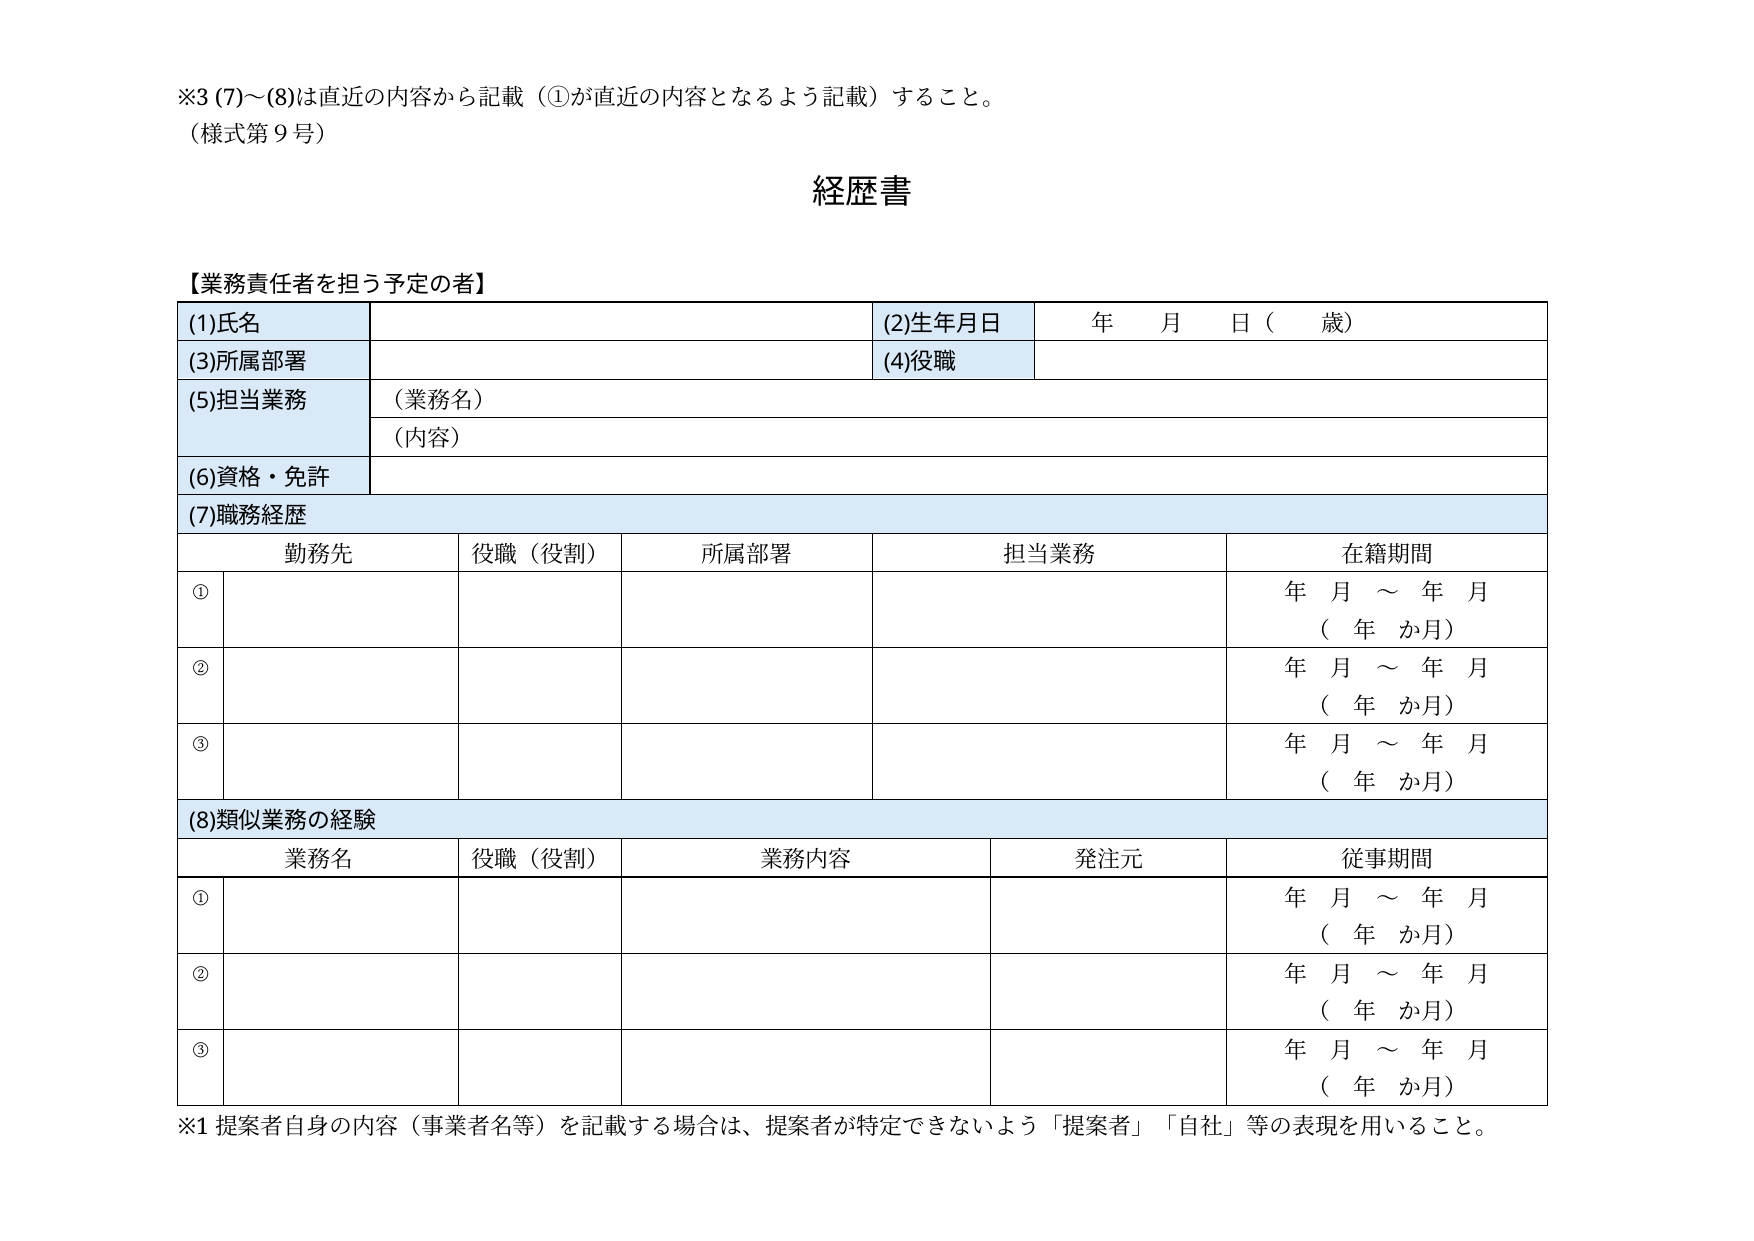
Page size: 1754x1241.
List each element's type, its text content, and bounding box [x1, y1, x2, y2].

table_cell (7)職務経歴 [178, 495, 1547, 533]
table_header (2)生年月日 [873, 303, 1034, 340]
table_cell [622, 1030, 990, 1104]
text 【業務責任者を担う予定の者】 [177, 264, 1547, 301]
table_cell ③ [178, 1030, 223, 1104]
table_cell (3)所属部署 [178, 341, 369, 378]
table_cell [224, 1030, 458, 1104]
table_cell 発注元 [991, 839, 1226, 876]
table_cell [991, 1030, 1226, 1104]
table_cell 年 月 ～ 年 月 （ 年 か月） [1227, 648, 1547, 723]
table_cell [873, 648, 1226, 723]
table_cell [224, 648, 458, 723]
table_cell ② [178, 648, 223, 723]
table_cell ① [178, 878, 223, 952]
table_cell ① [178, 572, 223, 647]
table_cell 業務内容 [622, 839, 990, 876]
table_cell [459, 878, 621, 952]
table_cell [371, 341, 872, 378]
text ※3 (7)～(8)は直近の内容から記載（①が直近の内容となるよう記載）すること。 [177, 76, 1547, 114]
text （様式第９号） [177, 114, 1547, 151]
table_cell [224, 724, 458, 799]
table_cell 年 月 ～ 年 月 （ 年 か月） [1227, 1030, 1547, 1104]
table_cell 従事期間 [1227, 839, 1547, 876]
table_cell 年 月 ～ 年 月 （ 年 か月） [1227, 878, 1547, 952]
table_cell [622, 954, 990, 1028]
table_cell 業務名 [178, 839, 458, 876]
table_cell [224, 954, 458, 1028]
table_cell [991, 954, 1226, 1028]
table_cell (4)役職 [873, 341, 1034, 378]
table_cell [622, 878, 990, 952]
table_cell [1035, 341, 1547, 378]
table_cell 在籍期間 [1227, 534, 1547, 571]
text 経歴書 [177, 151, 1547, 226]
table_cell 年 月 ～ 年 月 （ 年 か月） [1227, 954, 1547, 1028]
table_cell [459, 954, 621, 1028]
table_cell [873, 572, 1226, 647]
table_header (1)氏名 [178, 303, 369, 340]
table_cell [459, 572, 621, 647]
text ※1 提案者自身の内容（事業者名等）を記載する場合は、提案者が特定できないよう「提案者」「自社」等の表現を用いること。 [177, 1106, 1547, 1143]
table_cell [459, 724, 621, 799]
table_cell [459, 1030, 621, 1104]
table_cell （内容） [371, 418, 1547, 456]
table_cell （業務名） [371, 380, 1547, 417]
table_cell 役職（役割） [459, 534, 621, 571]
table_cell [622, 724, 872, 799]
table_header 年 月 日（ 歳） [1035, 303, 1547, 340]
table_cell 年 月 ～ 年 月 （ 年 か月） [1227, 572, 1547, 647]
table_cell 担当業務 [873, 534, 1226, 571]
table_cell [224, 572, 458, 647]
table_cell [622, 572, 872, 647]
table_cell 役職（役割） [459, 839, 621, 876]
table_cell 年 月 ～ 年 月 （ 年 か月） [1227, 724, 1547, 799]
table_cell (5)担当業務 [178, 380, 369, 456]
table_cell [459, 648, 621, 723]
table_cell 所属部署 [622, 534, 872, 571]
table_cell [371, 457, 1547, 494]
table_cell [991, 878, 1226, 952]
table_cell ② [178, 954, 223, 1028]
table_cell [622, 648, 872, 723]
table_cell [224, 878, 458, 952]
table_cell 勤務先 [178, 534, 458, 571]
table_cell (8)類似業務の経験 [178, 800, 1547, 838]
table_cell ③ [178, 724, 223, 799]
table_header [371, 303, 872, 340]
table_cell (6)資格・免許 [178, 457, 369, 494]
table_cell [873, 724, 1226, 799]
